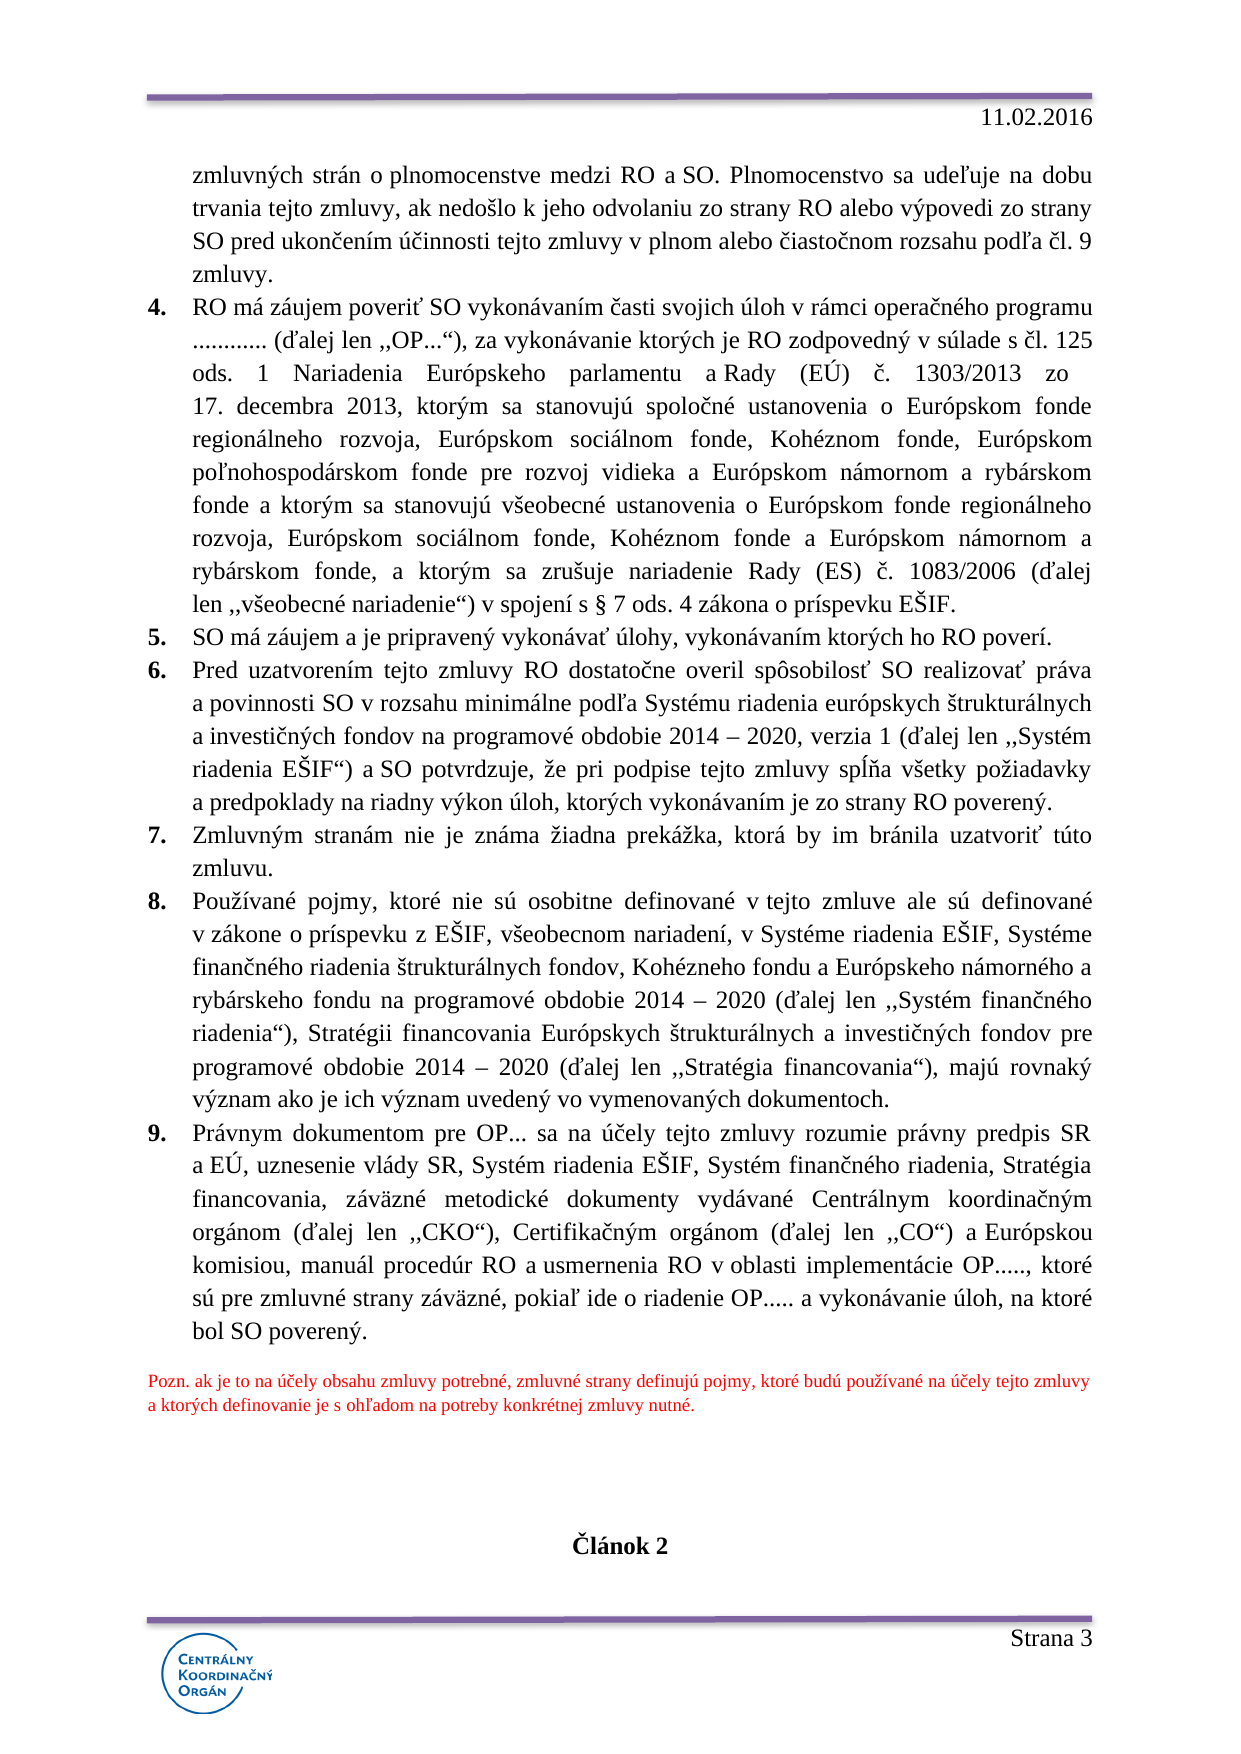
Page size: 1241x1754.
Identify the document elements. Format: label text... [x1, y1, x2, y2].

list Právnym dokumentom pre OP... sa na účely tejto zmluvy rozumie právny predpis SR a EÚ, uznesenie vlády SR, Systém riadenia EŠIF, Systém finančného riadenia, Stratégia financovania, záväzné metodické dokumenty vydávané Centrálnym koordinačným orgánom (ďalej len ,,CKO“), Certifikačným orgánom (ďalej len ,,CO“) a Európskou komisiou, manuál procedúr RO a usmernenia RO v oblasti implementácie OP....., ktoré sú pre zmluvné strany záväzné, pokiaľ ide o riadenie OP..... a vykonávanie úloh, na ktoré bol SO poverený. [148, 1118, 1093, 1344]
list Pred uzatvorením tejto zmluvy RO dostatočne overil spôsobilosť SO realizovať práva a povinnosti SO v rozsahu minimálne podľa Systému riadenia európskych štrukturálnych a investičných fondov na programové obdobie 2014 – 2020, verzia 1 (ďalej len ,,Systém riadenia EŠIF“) a SO potvrdzuje, že pri podpise tejto zmluvy spĺňa všetky požiadavky a predpoklady na riadny výkon úloh, ktorých vykonávaním je zo strany RO poverený. [148, 655, 1093, 816]
text Článok 2 [148, 1531, 1093, 1560]
list Zmluvným stranám nie je známa žiadna prekážka, ktorá by im bránila uzatvoriť túto zmluvu. [148, 820, 1093, 882]
list SO má záujem a je pripravený vykonávať úlohy, vykonávaním ktorých ho RO poverí. [148, 622, 1093, 651]
picture [159, 1631, 272, 1713]
list Používané pojmy, ktoré nie sú osobitne definované v tejto zmluve ale sú definované v zákone o príspevku z EŠIF, všeobecnom nariadení, v Systéme riadenia EŠIF, Systéme finančného riadenia štrukturálnych fondov, Kohézneho fondu a Európskeho námorného a rybárskeho fondu na programové obdobie 2014 – 2020 (ďalej len ,,Systém finančného riadenia“), Stratégii financovania Európskych štrukturálnych a investičných fondov pre programové obdobie 2014 – 2020 (ďalej len ,,Stratégia financovania“), majú rovnaký význam ako je ich význam uvedený vo vymenovaných dokumentoch. [148, 886, 1093, 1113]
list RO má záujem poveriť SO vykonávaním časti svojich úloh v rámci operačného programu ............ (ďalej len ,,OP...“), za vykonávanie ktorých je RO zodpovedný v súlade s čl. 125 ods. 1 Nariadenia Európskeho parlamentu a Rady (EÚ) č. 1303/2013 zo 17. decembra 2013, ktorým sa stanovujú spoločné ustanovenia o Európskom fonde regionálneho rozvoja, Európskom sociálnom fonde, Kohéznom fonde, Európskom poľnohospodárskom fonde pre rozvoj vidieka a Európskom námornom a rybárskom fonde a ktorým sa stanovujú všeobecné ustanovenia o Európskom fonde regionálneho rozvoja, Európskom sociálnom fonde, Kohéznom fonde a Európskom námornom a rybárskom fonde, a ktorým sa zrušuje nariadenie Rady (ES) č. 1083/2006 (ďalej len ,,všeobecné nariadenie“) v spojení s § 7 ods. 4 zákona o príspevku EŠIF. [148, 292, 1093, 618]
text Pozn. ak je to na účely obsahu zmluvy potrebné, zmluvné strany definujú pojmy, ktoré budú používané na účely tejto zmluvy a ktorých definovanie je s ohľadom na potreby konkrétnej zmluvy nutné. [148, 1369, 1093, 1416]
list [148, 160, 1093, 288]
